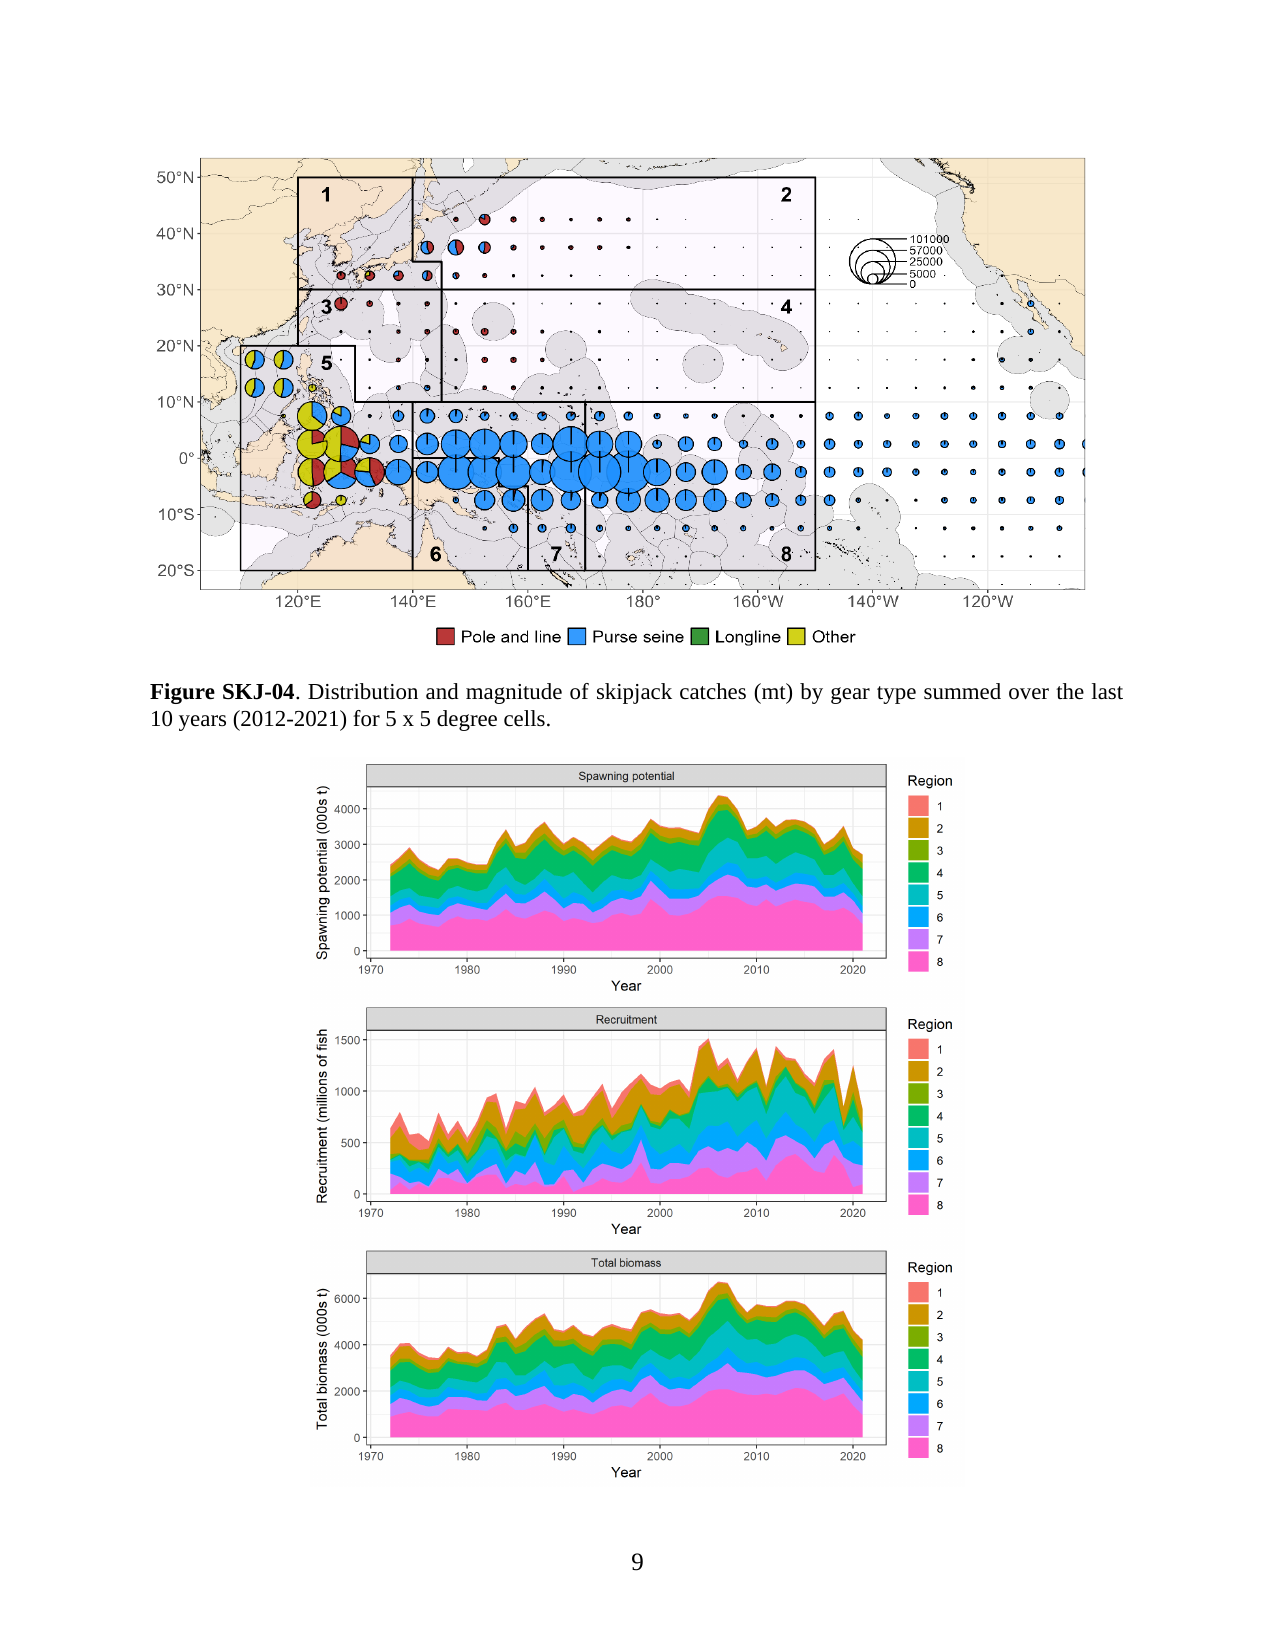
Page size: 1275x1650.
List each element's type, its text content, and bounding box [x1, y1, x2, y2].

text Figure SKJ-04. Distribution and magnitude of skipjack catches (mt) by gear type summed over the last 10 years (2012-2021) for 5 x 5 degree cells. [150, 678, 1125, 731]
picture [309, 757, 966, 1487]
picture [150, 150, 1091, 653]
